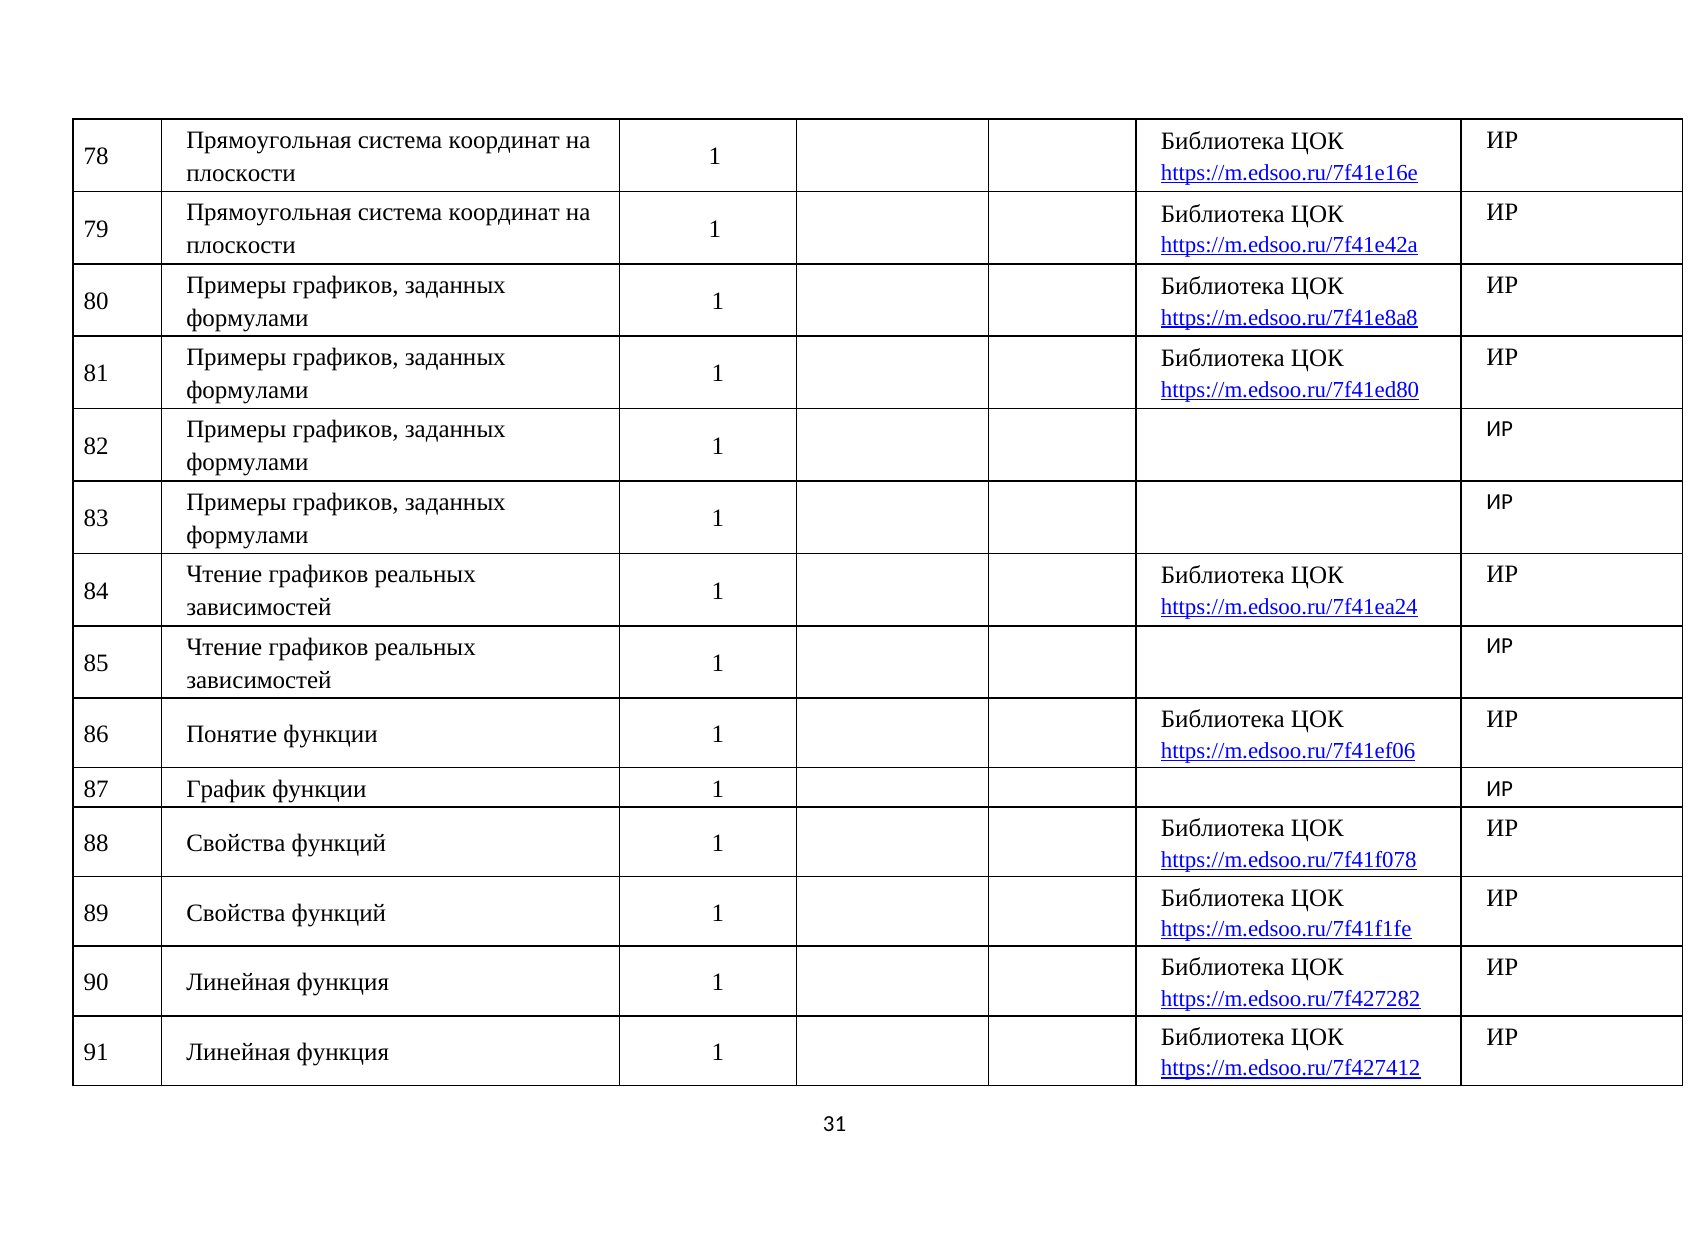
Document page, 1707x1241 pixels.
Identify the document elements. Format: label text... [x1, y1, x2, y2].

table_cell [989, 947, 1135, 1015]
table_cell 90 [74, 947, 161, 1015]
table_cell Примеры графиков, заданных формулами [162, 482, 619, 552]
table_cell 83 [74, 482, 161, 552]
table_cell Свойства функций [162, 877, 619, 945]
table_cell 1 [620, 1017, 796, 1084]
table_cell Примеры графиков, заданных формулами [162, 265, 619, 335]
table_cell [797, 409, 988, 480]
table_cell 1 [620, 409, 796, 480]
table_cell Понятие функции [162, 699, 619, 767]
table_cell Примеры графиков, заданных формулами [162, 409, 619, 480]
table_cell Библиотека ЦОК https://m.edsoo.ru/7f41ed80 [1137, 337, 1460, 408]
table_cell 86 [74, 699, 161, 767]
table_cell [1137, 768, 1460, 806]
table_cell 87 [74, 768, 161, 806]
table_cell [1137, 482, 1460, 552]
table_cell [989, 337, 1135, 408]
table_cell Прямоугольная система координат на плоскости [162, 120, 619, 191]
table_cell [989, 554, 1135, 625]
table_cell 78 [74, 120, 161, 191]
table_cell 82 [74, 409, 161, 480]
table_cell ИР [1462, 627, 1682, 697]
table_cell 1 [620, 337, 796, 408]
table_cell 79 [74, 192, 161, 263]
table_cell ИР [1462, 265, 1682, 335]
table_cell [797, 947, 988, 1015]
table_cell [989, 265, 1135, 335]
table_cell График функции [162, 768, 619, 806]
table_cell Библиотека ЦОК https://m.edsoo.ru/7f41f078 [1137, 808, 1460, 876]
table_cell Линейная функция [162, 1017, 619, 1084]
table_cell [797, 627, 988, 697]
table_cell 1 [620, 808, 796, 876]
table_cell [989, 1017, 1135, 1084]
table_cell 1 [620, 947, 796, 1015]
table_cell 80 [74, 265, 161, 335]
table_cell Библиотека ЦОК https://m.edsoo.ru/7f41e16e [1137, 120, 1460, 191]
table_cell [989, 627, 1135, 697]
table_cell 1 [620, 554, 796, 625]
table_cell [1137, 627, 1460, 697]
table_cell ИР [1462, 699, 1682, 767]
table_cell Примеры графиков, заданных формулами [162, 337, 619, 408]
table_cell Прямоугольная система координат на плоскости [162, 192, 619, 263]
table_cell Библиотека ЦОК https://m.edsoo.ru/7f41f1fe [1137, 877, 1460, 945]
table_cell [989, 192, 1135, 263]
table_cell [797, 554, 988, 625]
table_cell ИР [1462, 877, 1682, 945]
table_cell 88 [74, 808, 161, 876]
table_cell ИР [1462, 192, 1682, 263]
table_cell Библиотека ЦОК https://m.edsoo.ru/7f427282 [1137, 947, 1460, 1015]
table_cell [989, 699, 1135, 767]
table_cell [1137, 409, 1460, 480]
table_cell ИР [1462, 768, 1682, 806]
table_cell 81 [74, 337, 161, 408]
table_cell [989, 808, 1135, 876]
table_cell 1 [620, 482, 796, 552]
table_cell [797, 192, 988, 263]
table_cell [989, 120, 1135, 191]
table_cell 84 [74, 554, 161, 625]
table_cell ИР [1462, 337, 1682, 408]
table_cell 91 [74, 1017, 161, 1084]
table_cell 85 [74, 627, 161, 697]
table_cell Библиотека ЦОК https://m.edsoo.ru/7f41ea24 [1137, 554, 1460, 625]
table_cell ИР [1462, 409, 1682, 480]
table_cell Линейная функция [162, 947, 619, 1015]
table_cell 1 [620, 699, 796, 767]
table_cell [989, 877, 1135, 945]
table_cell Библиотека ЦОК https://m.edsoo.ru/7f427412 [1137, 1017, 1460, 1084]
table_cell 1 [620, 877, 796, 945]
table_cell 1 [620, 768, 796, 806]
table_cell 1 [620, 265, 796, 335]
table_cell [797, 1017, 988, 1084]
table_cell Чтение графиков реальных зависимостей [162, 554, 619, 625]
table_cell [797, 337, 988, 408]
table_cell Библиотека ЦОК https://m.edsoo.ru/7f41ef06 [1137, 699, 1460, 767]
table_cell 1 [620, 627, 796, 697]
table_cell ИР [1462, 482, 1682, 552]
table_cell [797, 120, 988, 191]
table_cell [797, 482, 988, 552]
table_cell 1 [620, 192, 796, 263]
table_cell ИР [1462, 1017, 1682, 1084]
table_cell ИР [1462, 120, 1682, 191]
table_cell [989, 768, 1135, 806]
table_cell Чтение графиков реальных зависимостей [162, 627, 619, 697]
table_cell [797, 808, 988, 876]
table_cell [797, 699, 988, 767]
table_cell Свойства функций [162, 808, 619, 876]
table_cell [797, 768, 988, 806]
table_cell 89 [74, 877, 161, 945]
table_cell ИР [1462, 947, 1682, 1015]
table_cell ИР [1462, 808, 1682, 876]
table_cell Библиотека ЦОК https://m.edsoo.ru/7f41e42a [1137, 192, 1460, 263]
table_cell ИР [1462, 554, 1682, 625]
table_cell 1 [620, 120, 796, 191]
table_cell [989, 409, 1135, 480]
table_cell [797, 265, 988, 335]
table_cell Библиотека ЦОК https://m.edsoo.ru/7f41e8a8 [1137, 265, 1460, 335]
table_cell [797, 877, 988, 945]
table_cell [989, 482, 1135, 552]
